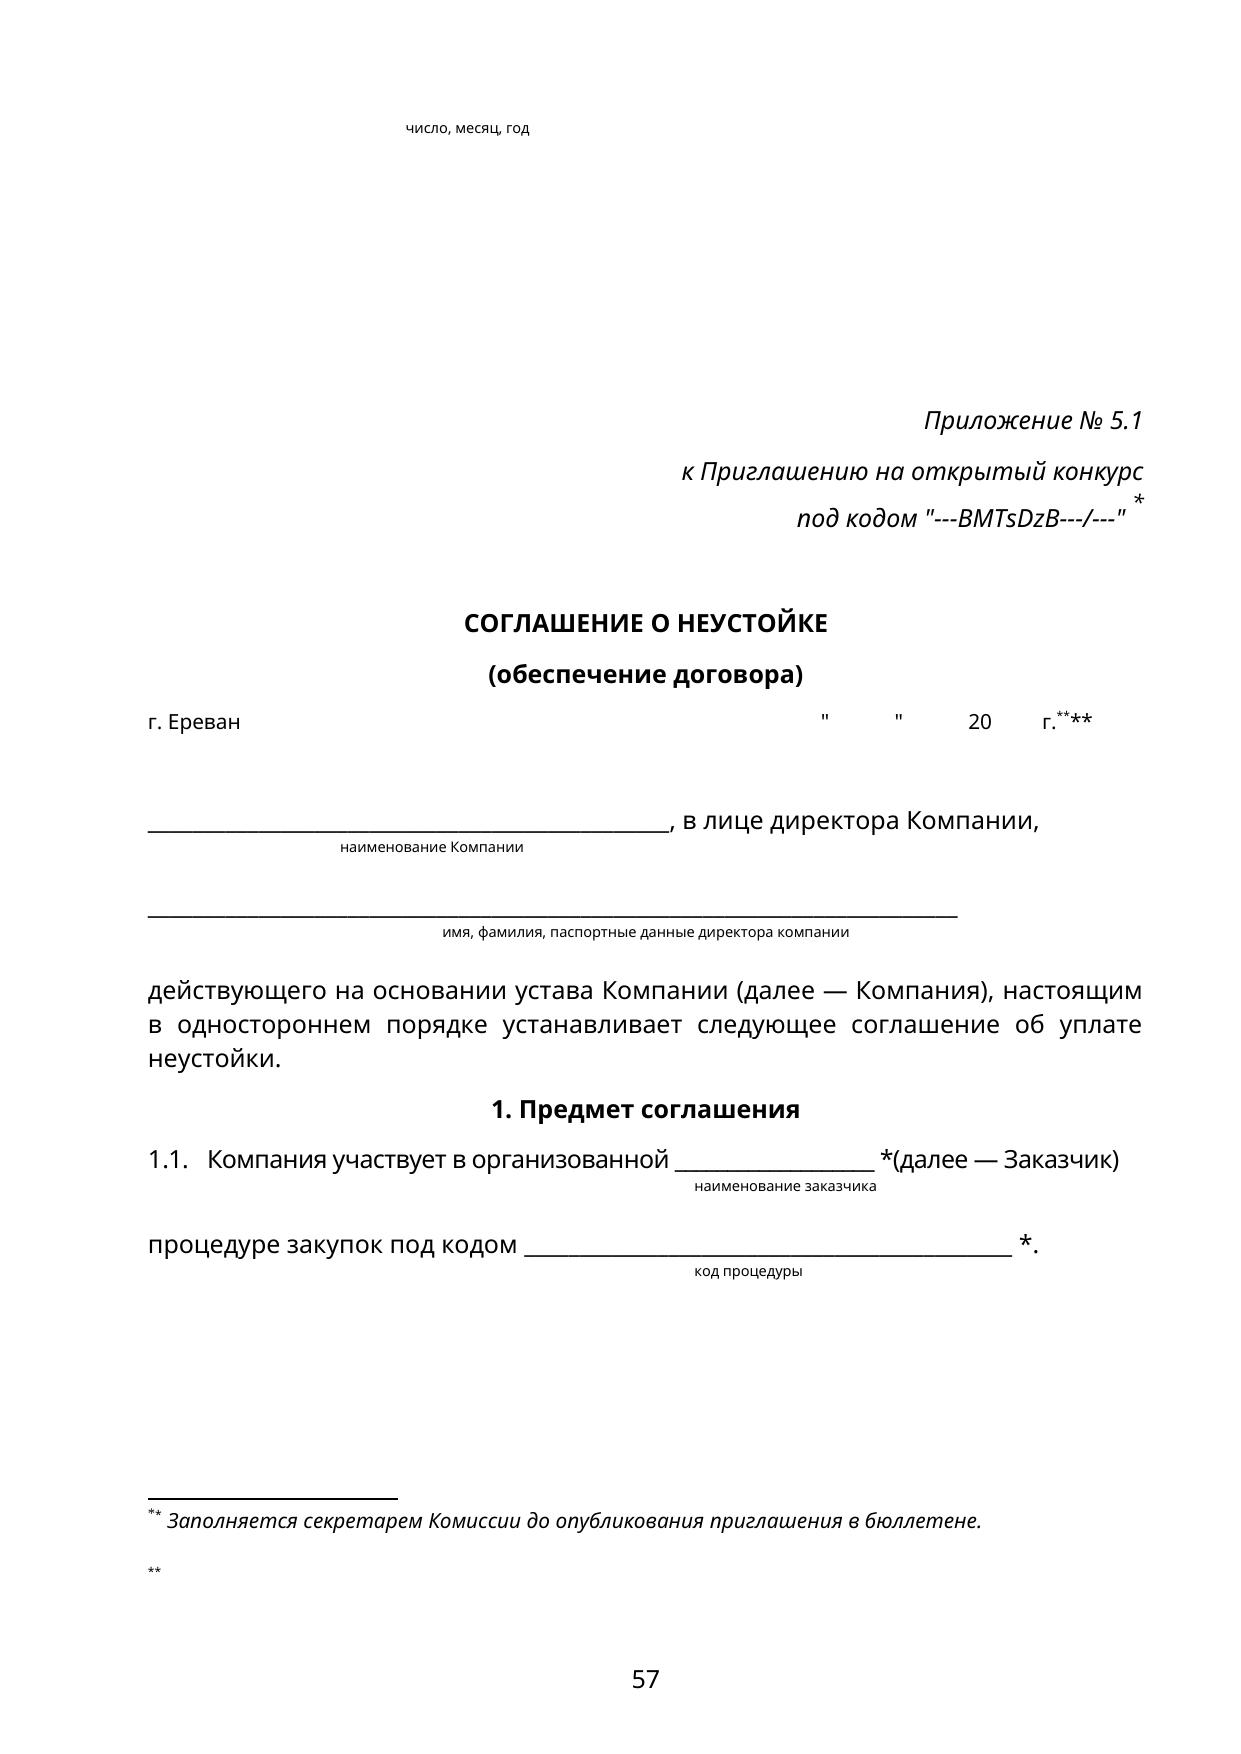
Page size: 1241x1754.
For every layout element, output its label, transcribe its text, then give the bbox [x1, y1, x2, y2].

text Приложение № 5.1 [148, 402, 1144, 436]
text число, месяц, год [148, 118, 1144, 152]
text 1. Предмет соглашения [148, 1091, 1144, 1125]
table_header г. Ереван [136, 707, 635, 752]
text процедуре закупок под кодом ____________________________________________ *. [148, 1227, 1144, 1261]
text имя, фамилия, паспортные данные директора компании [148, 922, 1144, 956]
text 1.1. Компания участвует в организованной ___________________ *(далее — Заказчик) [148, 1142, 1144, 1176]
text код процедуры [694, 1261, 1144, 1295]
text _______________________________________________, в лице директора Компании, [148, 803, 1144, 837]
text _________________________________________________________________________ [148, 888, 1144, 922]
text к Приглашению на открытый конкурс под кодом "---BMTsDzB---/---" * [148, 453, 1144, 538]
text (обеспечение договора) [148, 656, 1144, 690]
text СОГЛАШЕНИЕ О НЕУСТОЙКЕ [148, 606, 1144, 640]
text действующего на основании устава Компании (далее — Компания), настоящим в одностороннем порядке устанавливает следующее соглашение об уплате неустойки. [148, 972, 1144, 1075]
text наименование Компании [340, 837, 1144, 871]
text наименование заказчика [694, 1176, 1144, 1210]
table_header " " 20 г.** [635, 707, 1104, 752]
